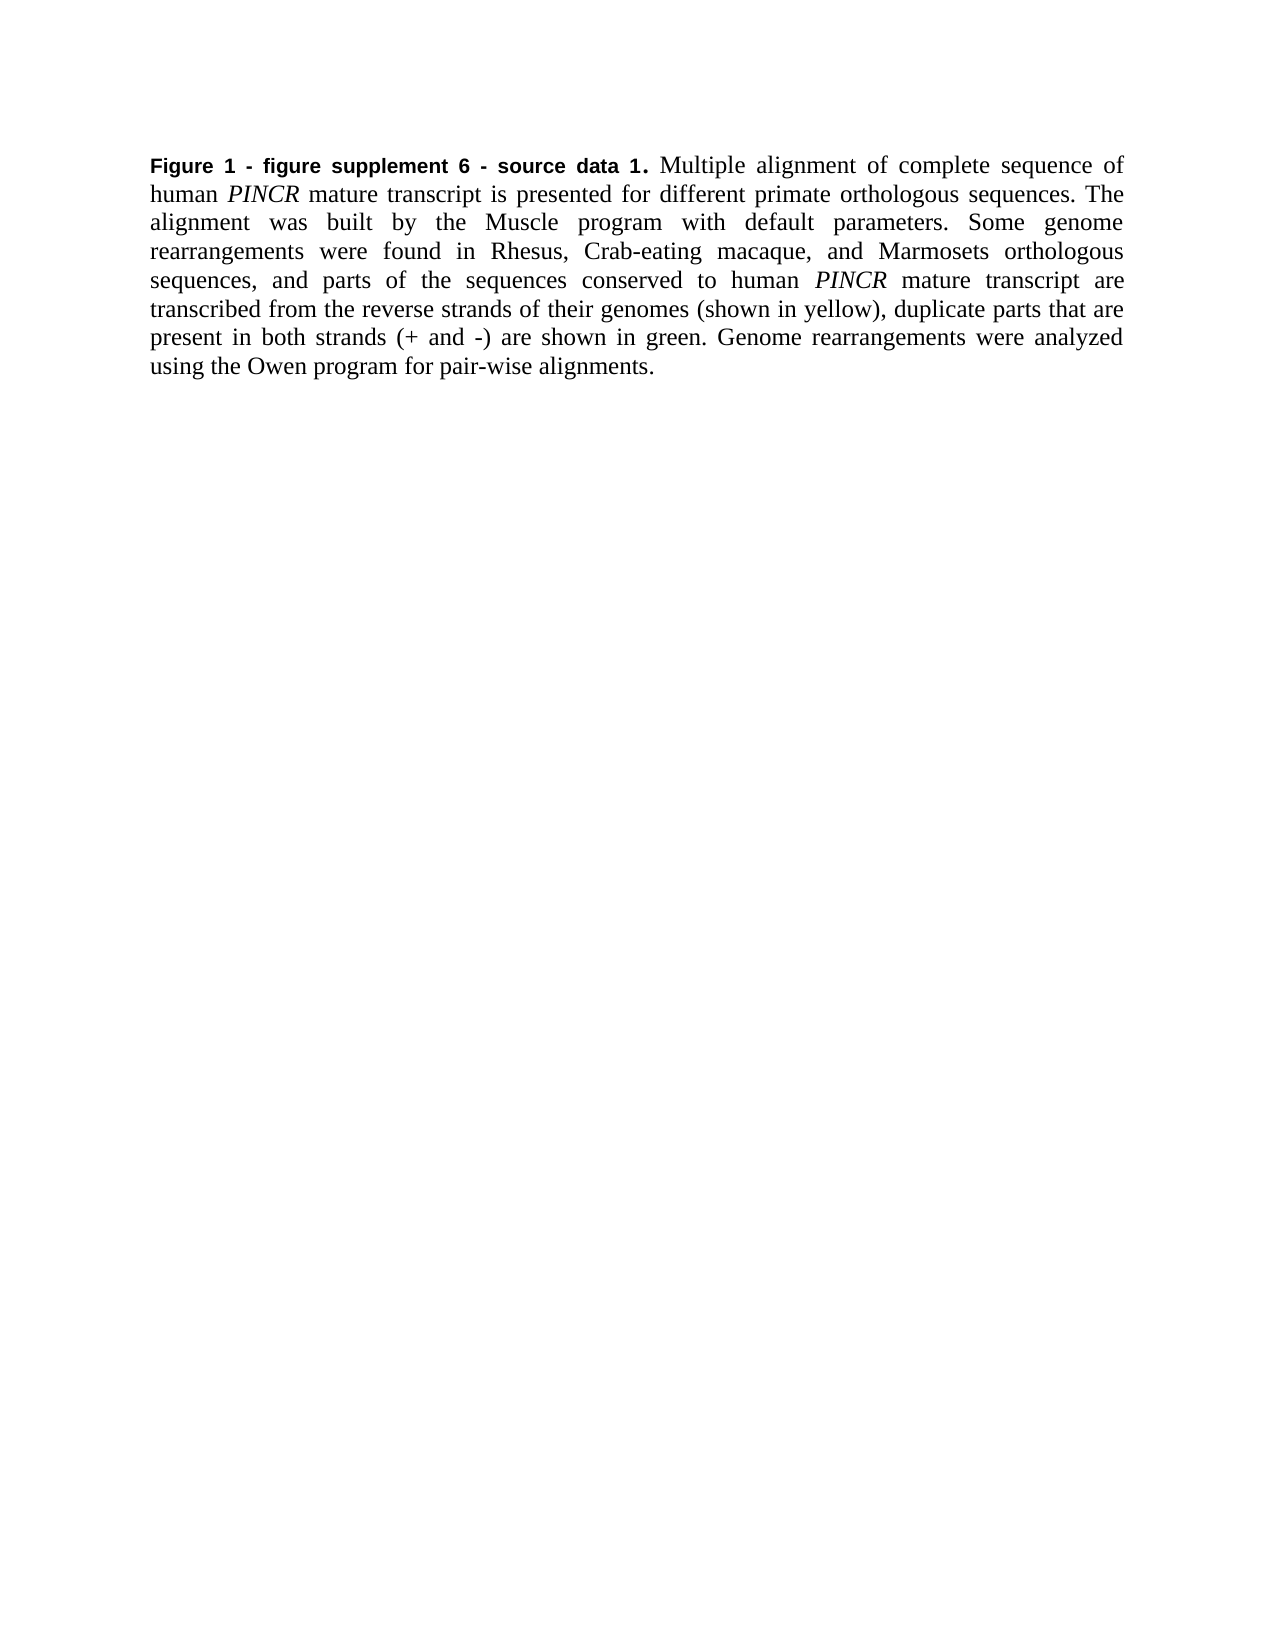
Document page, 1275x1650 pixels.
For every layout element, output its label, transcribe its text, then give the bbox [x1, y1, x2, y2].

text Figure 1 - figure supplement 6 - source data 1. Multiple alignment of complete sequence of human PINCR mature transcript is presented for different primate orthologous sequences. The alignment was built by the Muscle program with default parameters. Some genome rearrangements were found in Rhesus, Crab-eating macaque, and Marmosets orthologous sequences, and parts of the sequences conserved to human PINCR mature transcript are transcribed from the reverse strands of their genomes (shown in yellow), duplicate parts that are present in both strands (+ and -) are shown in green. Genome rearrangements were analyzed using the Owen program for pair-wise alignments. [150, 150, 1125, 380]
